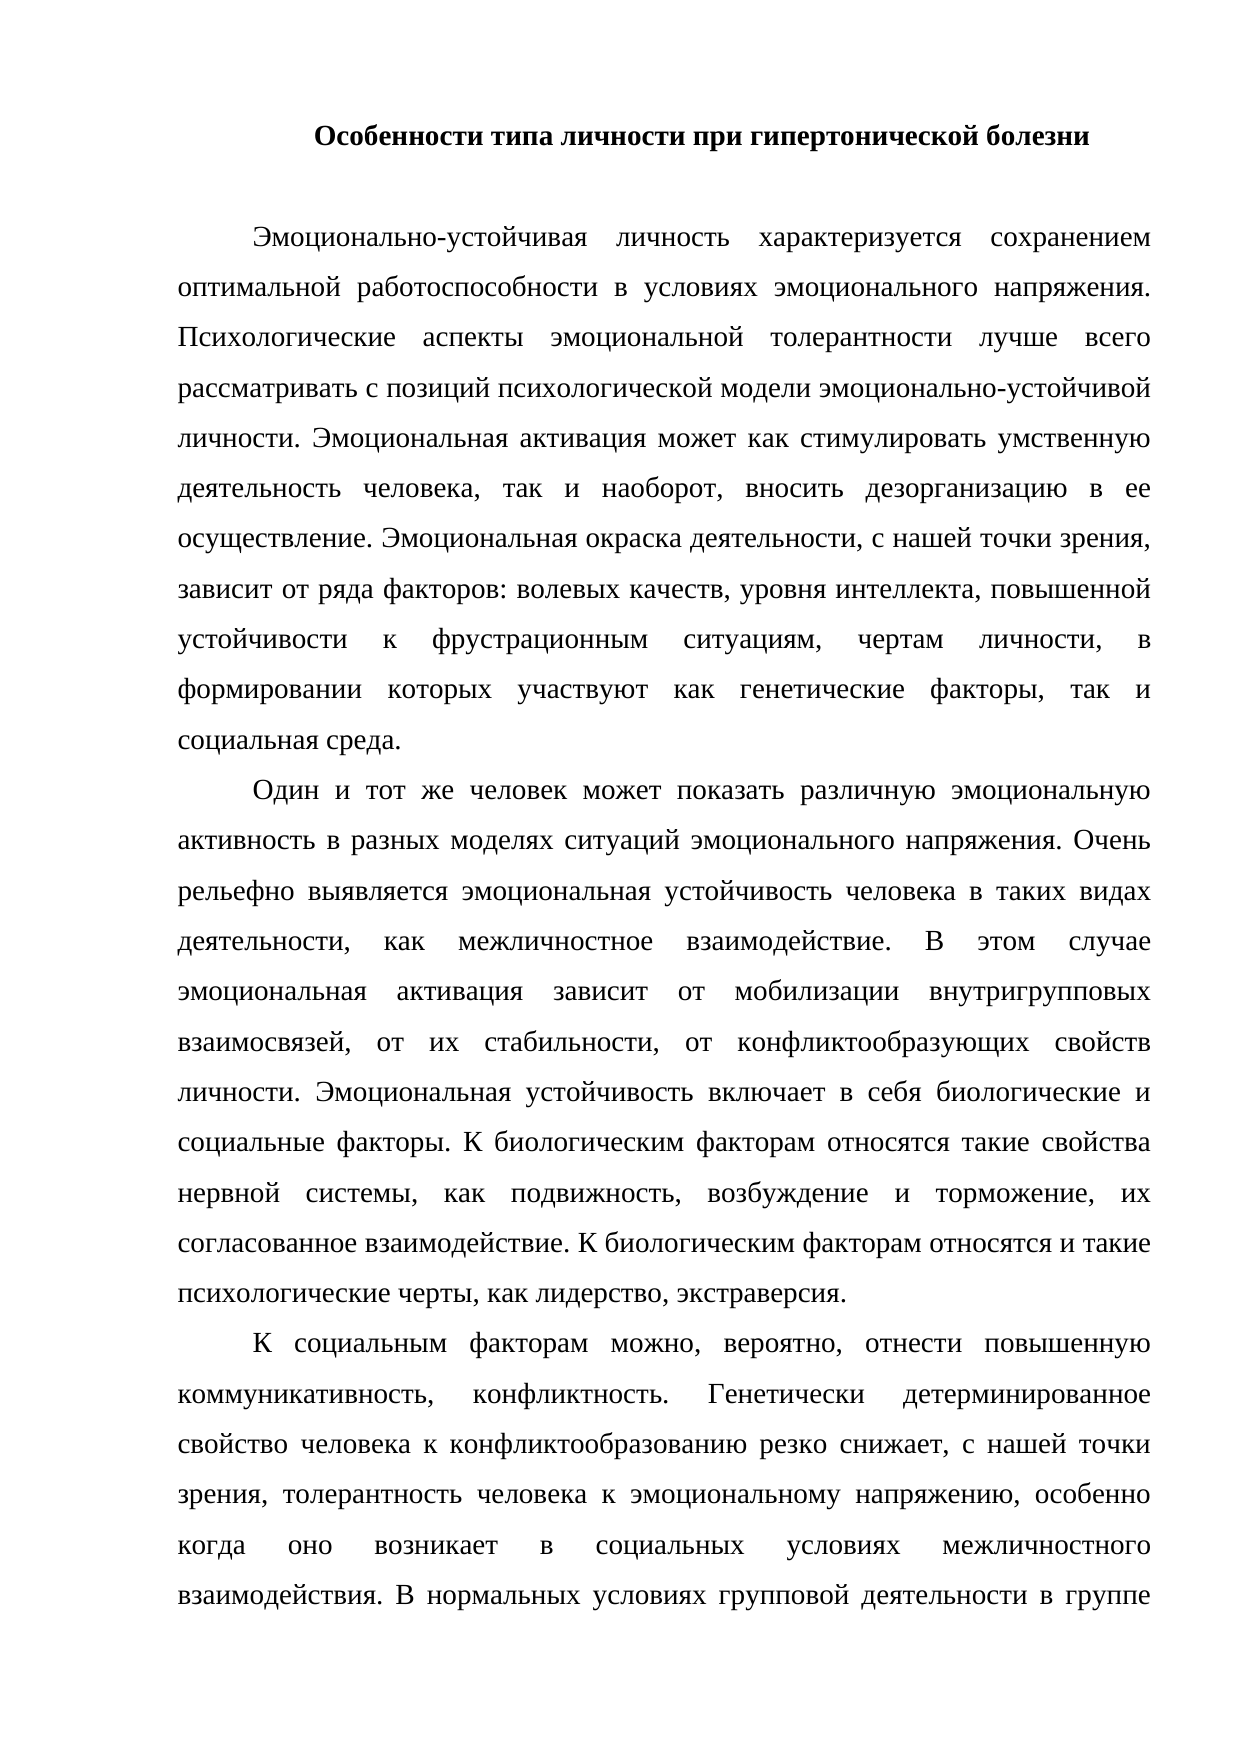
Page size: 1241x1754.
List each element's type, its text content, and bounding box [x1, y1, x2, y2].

text Особенности типа личности при гипертонической болезни [177, 118, 1152, 152]
text Один и тот же человек может показать различную эмоциональную активность в разных моделях ситуаций эмоционального напряжения. Очень рельефно выявляется эмоциональная устойчивость человека в таких видах деятельности, как межличностное взаимодействие. В этом случае эмоциональная активация зависит от мобилизации внутригрупповых взаимосвязей, от их стабильности, от конфликтообразующих свойств личности. Эмоциональная устойчивость включает в себя биологические и социальные факторы. К биологическим факторам относятся такие свойства нервной системы, как подвижность, возбуждение и торможение, их согласованное взаимодействие. К биологическим факторам относятся и такие психологические черты, как лидерство, экстраверсия. [177, 772, 1152, 1309]
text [177, 1326, 1152, 1611]
text Эмоционально-устойчивая личность характеризуется сохранением оптимальной работоспособности в условиях эмоционального напряжения. Психологические аспекты эмоциональной толерантности лучше всего рассматривать с позиций психологической модели эмоционально-устойчивой личности. Эмоциональная активация может как стимулировать умственную деятельность человека, так и наоборот, вносить дезорганизацию в ее осуществление. Эмоциональная окраска деятельности, с нашей точки зрения, зависит от ряда факторов: волевых качеств, уровня интеллекта, повышенной устойчивости к фрустрационным ситуациям, чертам личности, в формировании которых участвуют как генетические факторы, так и социальная среда. [177, 219, 1152, 755]
